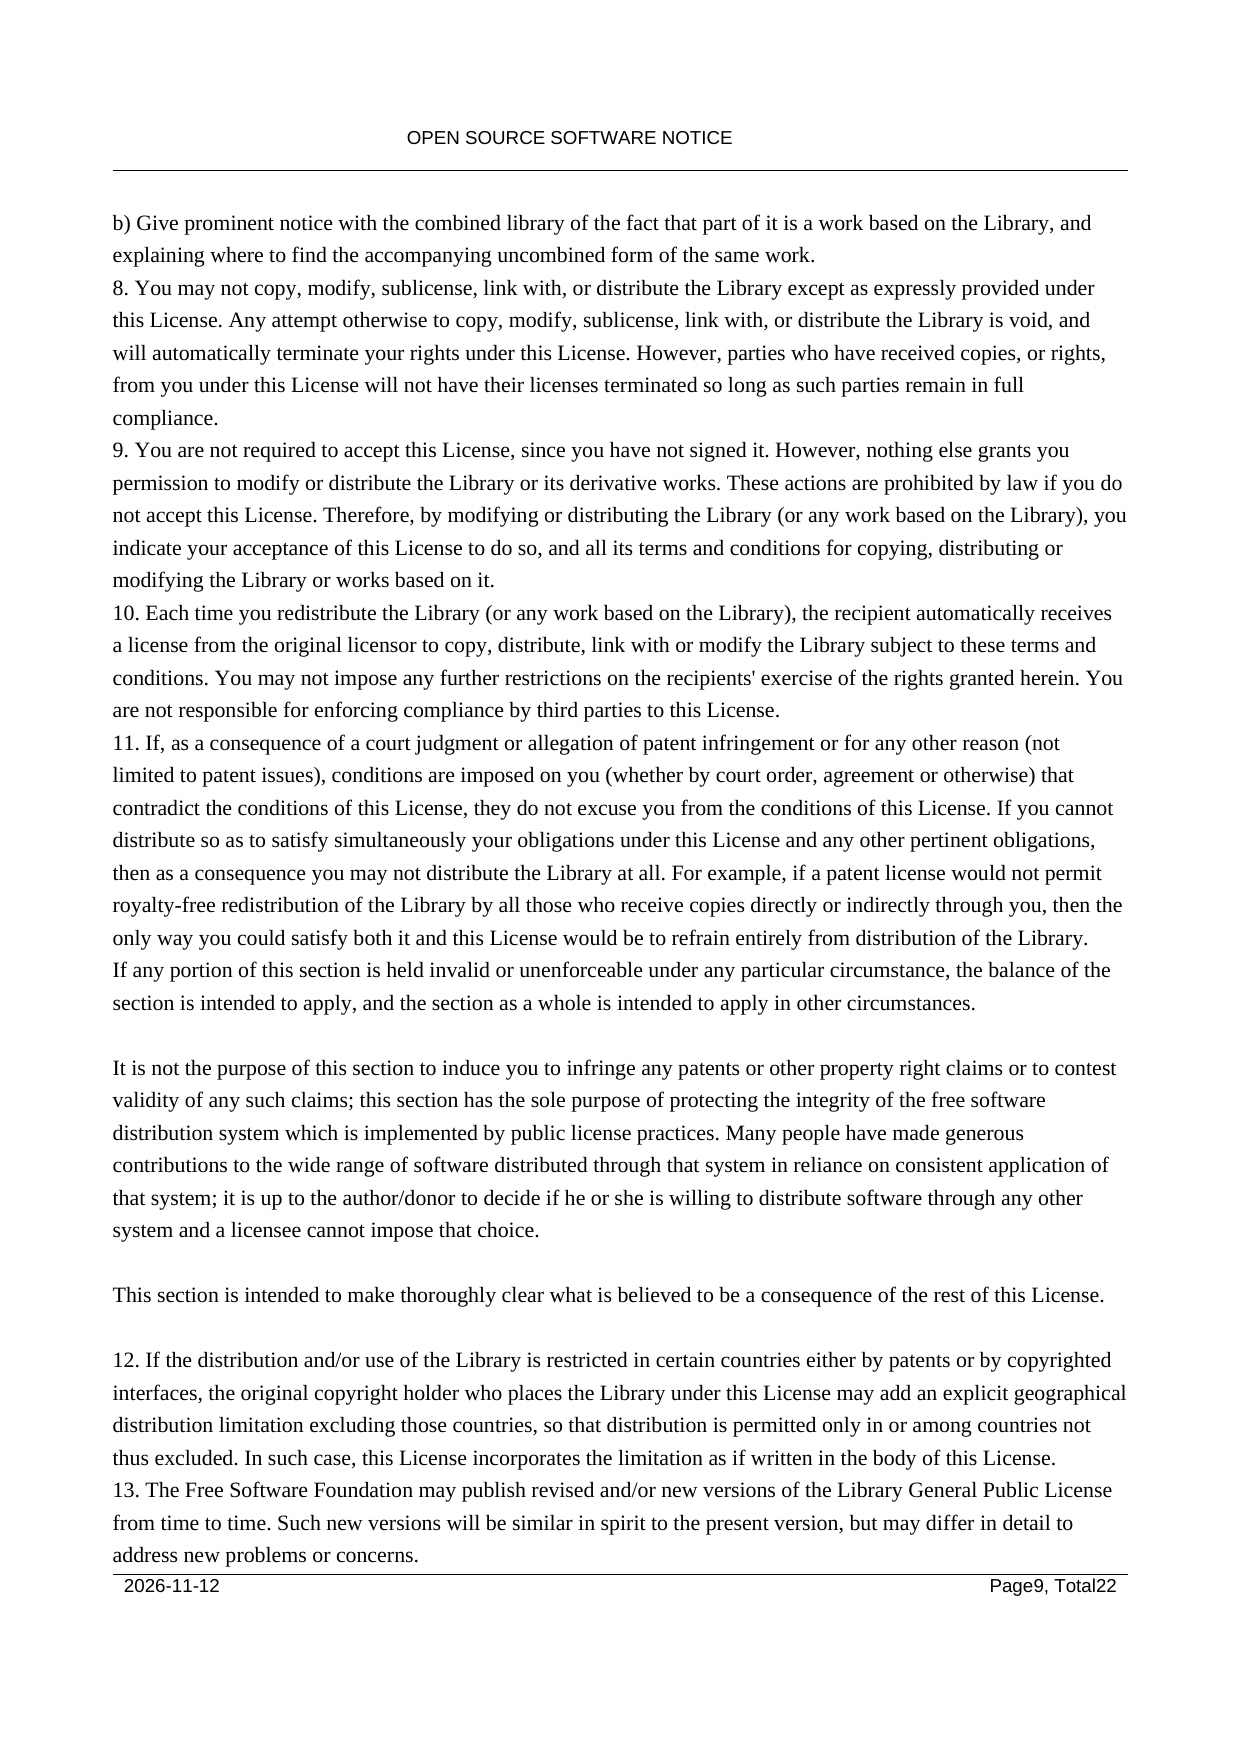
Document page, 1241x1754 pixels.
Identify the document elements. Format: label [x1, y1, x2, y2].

text [112, 206, 1128, 1571]
